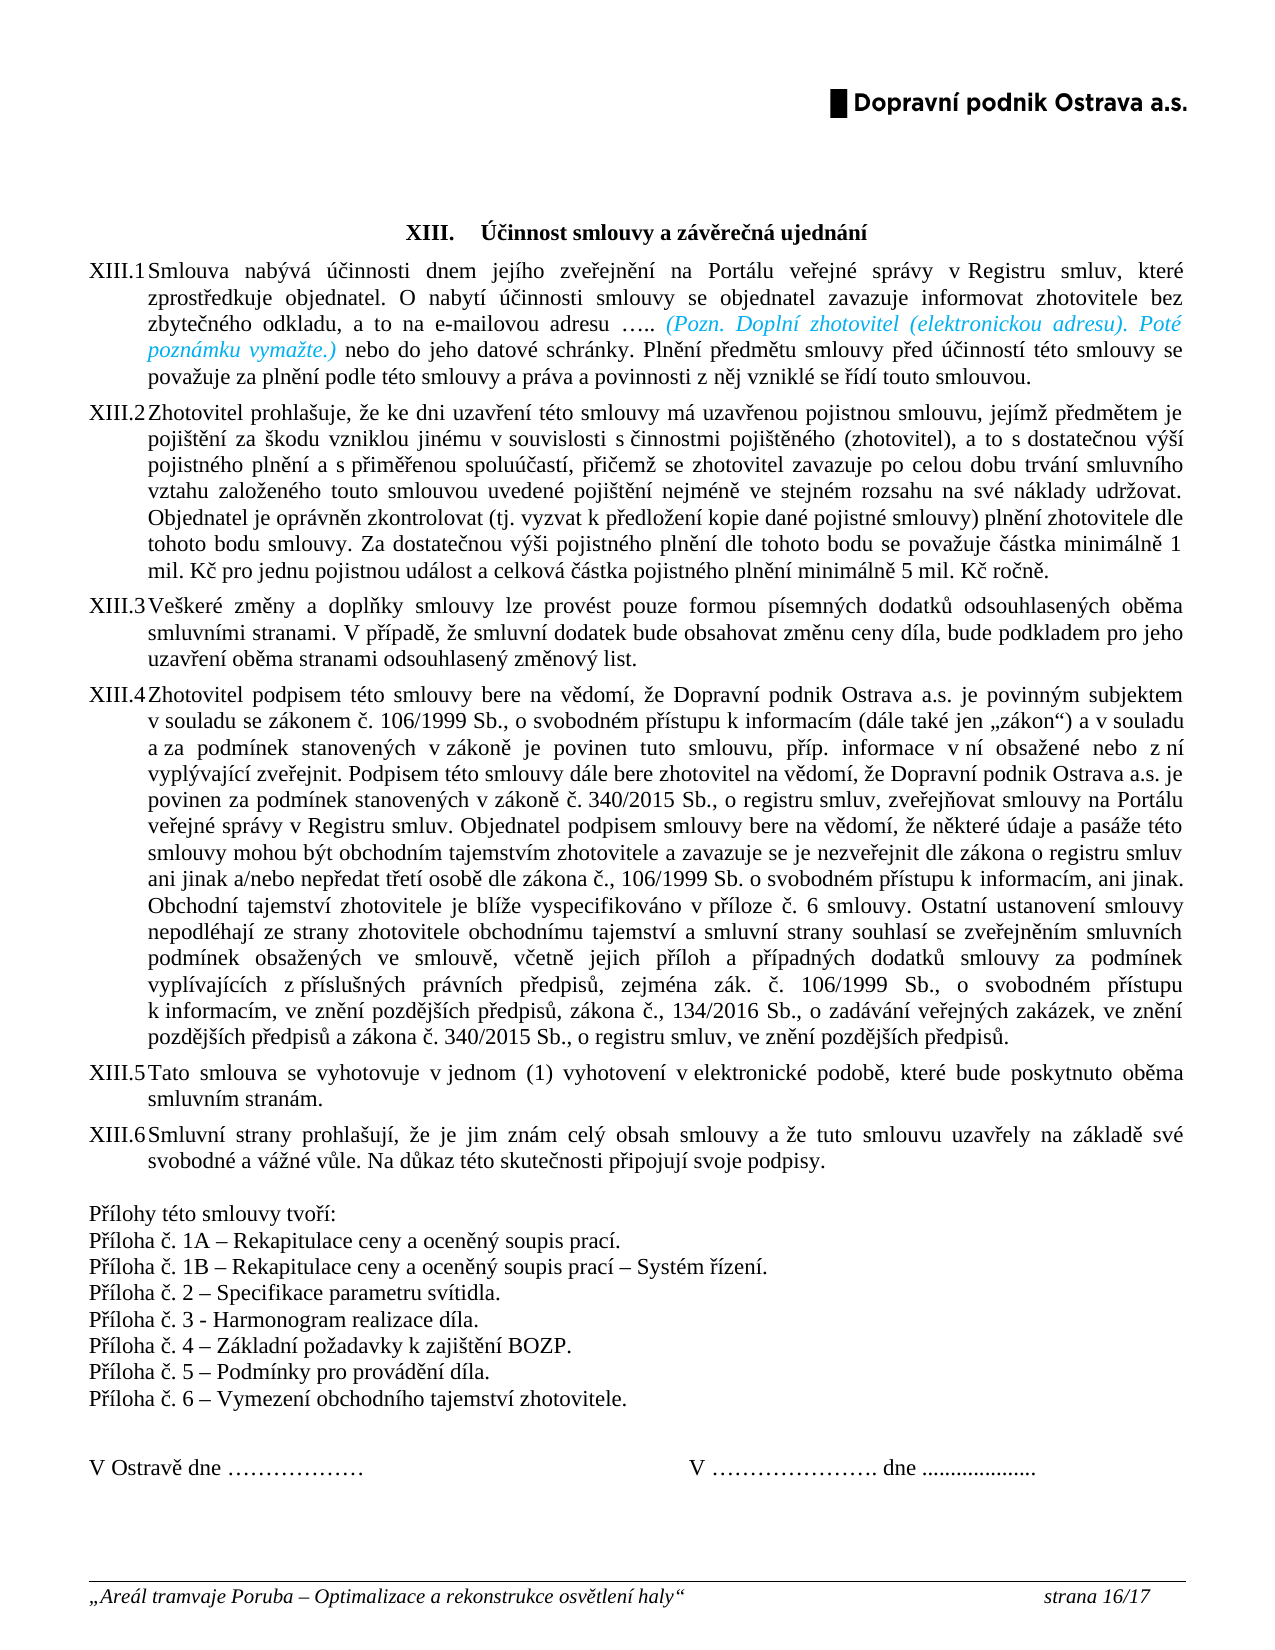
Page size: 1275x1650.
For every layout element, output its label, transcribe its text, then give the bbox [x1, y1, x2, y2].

text Příloha č. 2 – Specifikace parametru svítidla. [89, 1279, 1184, 1306]
text Přílohy této smlouvy tvoří: [89, 1200, 1186, 1227]
text Příloha č. 6 – Vymezení obchodního tajemství zhotovitele. [89, 1385, 1184, 1411]
list Zhotovitel podpisem této smlouvy bere na vědomí, že Dopravní podnik Ostrava a.s. je povinným subjektem v souladu se zákonem č. 106/1999 Sb., o svobodném přístupu k informacím (dále také jen „zákon“) a v souladu a za podmínek stanovených v zákoně je povinen tuto smlouvu, příp. informace v ní obsažené nebo z ní vyplývající zveřejnit. Podpisem této smlouvy dále bere zhotovitel na vědomí, že Dopravní podnik Ostrava a.s. je povinen za podmínek stanovených v zákoně č. 340/2015 Sb., o registru smluv, zveřejňovat smlouvy na Portálu veřejné správy v Registru smluv. Objednatel podpisem smlouvy bere na vědomí, že některé údaje a pasáže této smlouvy mohou být obchodním tajemstvím zhotovitele a zavazuje se je nezveřejnit dle zákona o registru smluv ani jinak a/nebo nepředat třetí osobě dle zákona č., 106/1999 Sb. o svobodném přístupu k informacím, ani jinak. Obchodní tajemství zhotovitele je blíže vyspecifikováno v příloze č. 6 smlouvy. Ostatní ustanovení smlouvy nepodléhají ze strany zhotovitele obchodnímu tajemství a smluvní strany souhlasí se zveřejněním smluvních podmínek obsažených ve smlouvě, včetně jejich příloh a případných dodatků smlouvy za podmínek vyplívajících z příslušných právních předpisů, zejména zák. č. 106/1999 Sb., o svobodném přístupu k informacím, ve znění pozdějších předpisů, zákona č., 134/2016 Sb., o zadávání veřejných zakázek, ve znění pozdějších předpisů a zákona č. 340/2015 Sb., o registru smluv, ve znění pozdějších předpisů. [89, 681, 1184, 1050]
list Veškeré změny a doplňky smlouvy lze provést pouze formou písemných dodatků odsouhlasených oběma smluvními stranami. V případě, že smluvní dodatek bude obsahovat změnu ceny díla, bude podkladem pro jeho uzavření oběma stranami odsouhlasený změnový list. [89, 592, 1184, 671]
list Smluvní strany prohlašují, že je jim znám celý obsah smlouvy a že tuto smlouvu uzavřely na základě své svobodné a vážné vůle. Na důkaz této skutečnosti připojují svoje podpisy. [89, 1121, 1184, 1174]
list Smlouva nabývá účinnosti dnem jejího zveřejnění na Portálu veřejné správy v Registru smluv, které zprostředkuje objednatel. O nabytí účinnosti smlouvy se objednatel zavazuje informovat zhotovitele bez zbytečného odkladu, a to na e-mailovou adresu ….. (Pozn. Doplní zhotovitel (elektronickou adresu). Poté poznámku vymažte.) nebo do jeho datové schránky. Plnění předmětu smlouvy před účinností této smlouvy se považuje za plnění podle této smlouvy a práva a povinnosti z něj vzniklé se řídí touto smlouvou. [89, 257, 1184, 389]
text Příloha č. 1A – Rekapitulace ceny a oceněný soupis prací. [89, 1227, 1184, 1253]
list Zhotovitel prohlašuje, že ke dni uzavření této smlouvy má uzavřenou pojistnou smlouvu, jejímž předmětem je pojištění za škodu vzniklou jinému v souvislosti s činnostmi pojištěného (zhotovitel), a to s dostatečnou výší pojistného plnění a s přiměřenou spoluúčastí, přičemž se zhotovitel zavazuje po celou dobu trvání smluvního vztahu založeného touto smlouvou uvedené pojištění nejméně ve stejném rozsahu na své náklady udržovat. Objednatel je oprávněn zkontrolovat (tj. vyzvat k předložení kopie dané pojistné smlouvy) plnění zhotovitele dle tohoto bodu smlouvy. Za dostatečnou výši pojistného plnění dle tohoto bodu se považuje částka minimálně 1 mil. Kč pro jednu pojistnou událost a celková částka pojistného plnění minimálně 5 mil. Kč ročně. [89, 398, 1184, 583]
subtitle Účinnost smlouvy a závěrečná ujednání [89, 218, 1184, 245]
list Tato smlouva se vyhotovuje v jednom (1) vyhotovení v elektronické podobě, které bude poskytnuto oběma smluvním stranám. [89, 1059, 1184, 1112]
text Příloha č. 5 – Podmínky pro provádění díla. [89, 1358, 1184, 1385]
text Příloha č. 3 - Harmonogram realizace díla. [89, 1306, 1184, 1332]
text V Ostravě dne ……………… V …………………. dne .................... [89, 1454, 1186, 1481]
picture [830, 89, 1187, 118]
text Příloha č. 4 – Základní požadavky k zajištění BOZP. [89, 1332, 1184, 1358]
text Příloha č. 1B – Rekapitulace ceny a oceněný soupis prací – Systém řízení. [89, 1253, 1184, 1279]
